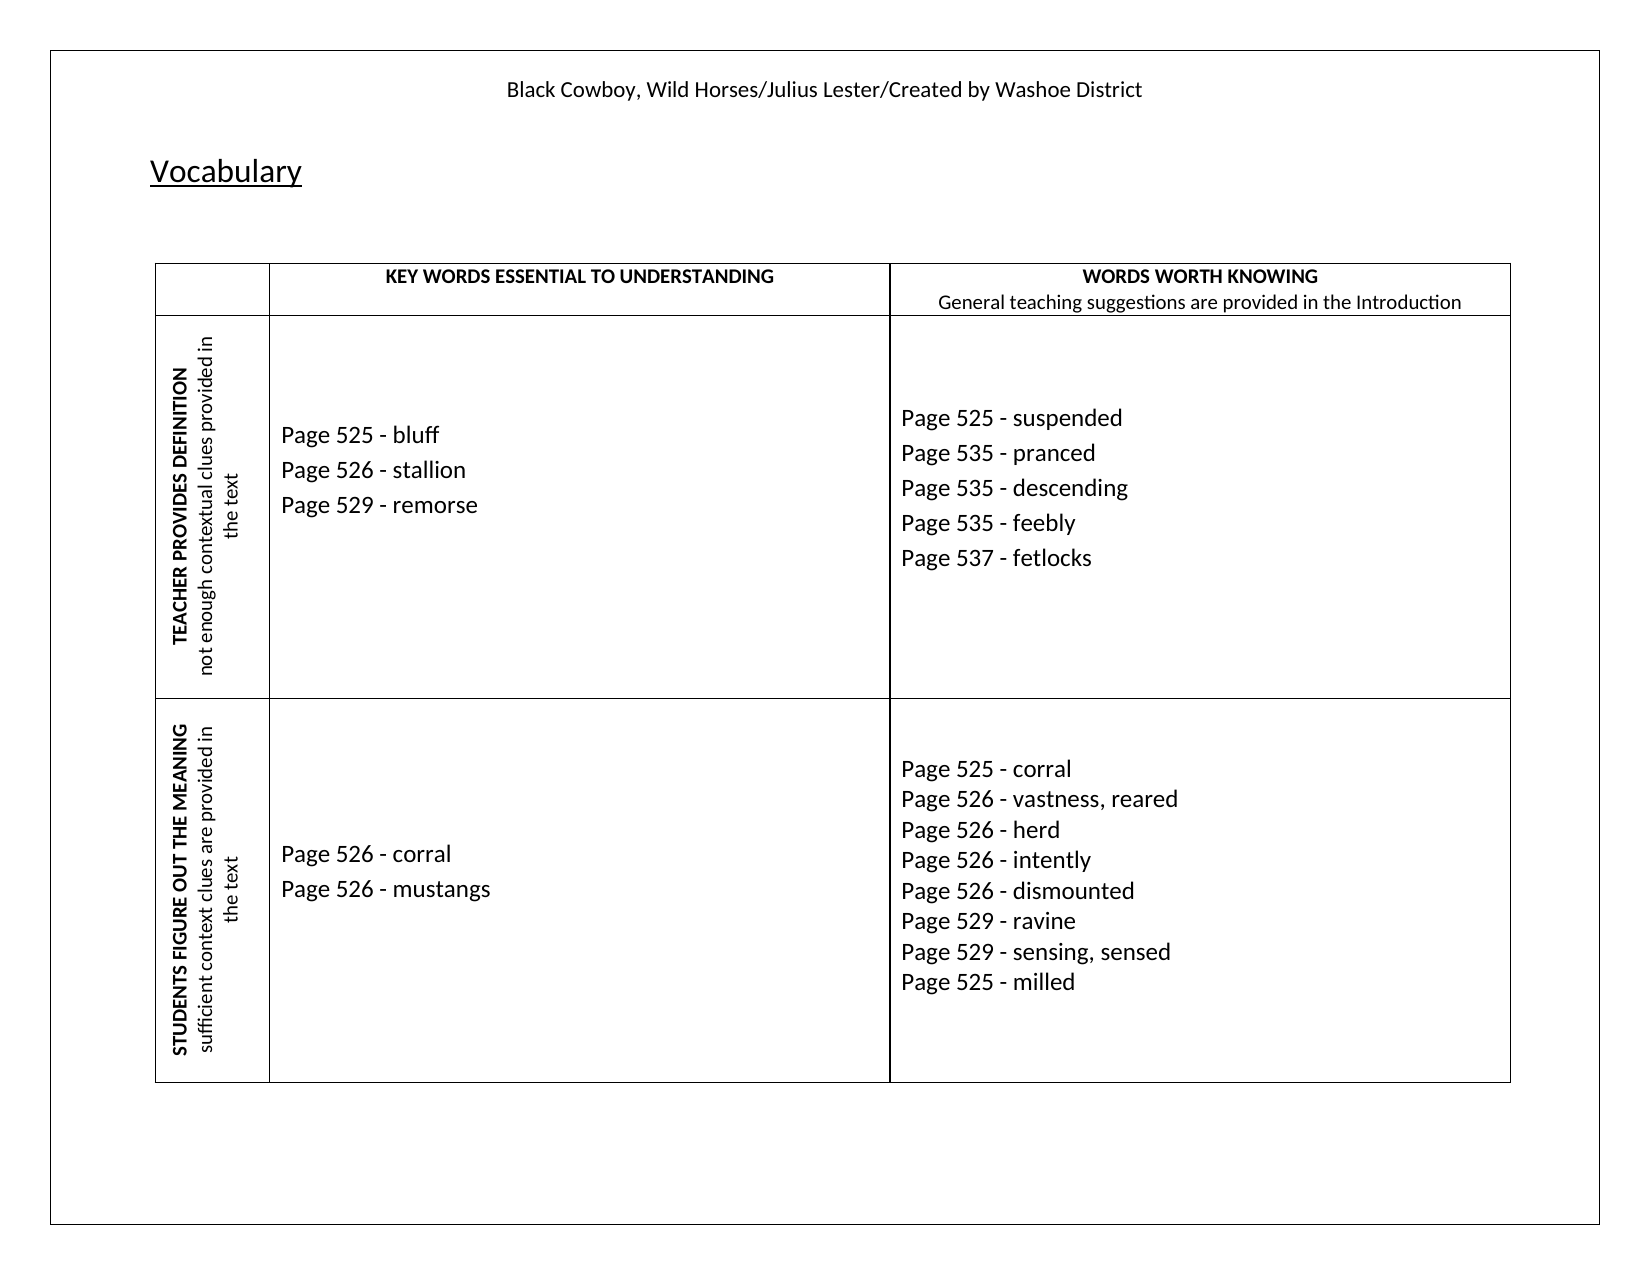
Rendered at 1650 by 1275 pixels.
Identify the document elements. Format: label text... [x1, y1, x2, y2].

table_cell Page 525 - corral Page 526 - vastness, reared Page 526 - herd Page 526 - intently Page 526 - dismounted Page 529 - ravine Page 529 - sensing, sensed Page 525 - milled [891, 699, 1510, 1082]
table_cell Page 526 - corral Page 526 - mustangs [270, 699, 889, 1082]
table_header [156, 264, 269, 314]
table_cell STUDENTS FIGURE OUT THE MEANING sufficient context clues are provided in the text [156, 699, 269, 1082]
table_cell TEACHER PROVIDES DEFINITION not enough contextual clues provided in the text [156, 316, 269, 698]
table_cell Page 525 - suspended Page 535 - pranced Page 535 - descending Page 535 - feebly Page 537 - fetlocks [891, 316, 1510, 698]
text Vocabulary [150, 150, 1500, 191]
table_header WORDS WORTH KNOWING General teaching suggestions are provided in the Introduction [891, 264, 1510, 314]
table_cell Page 525 - bluff Page 526 - stallion Page 529 - remorse [270, 316, 889, 698]
table_header KEY WORDS ESSENTIAL TO UNDERSTANDING [270, 264, 889, 314]
